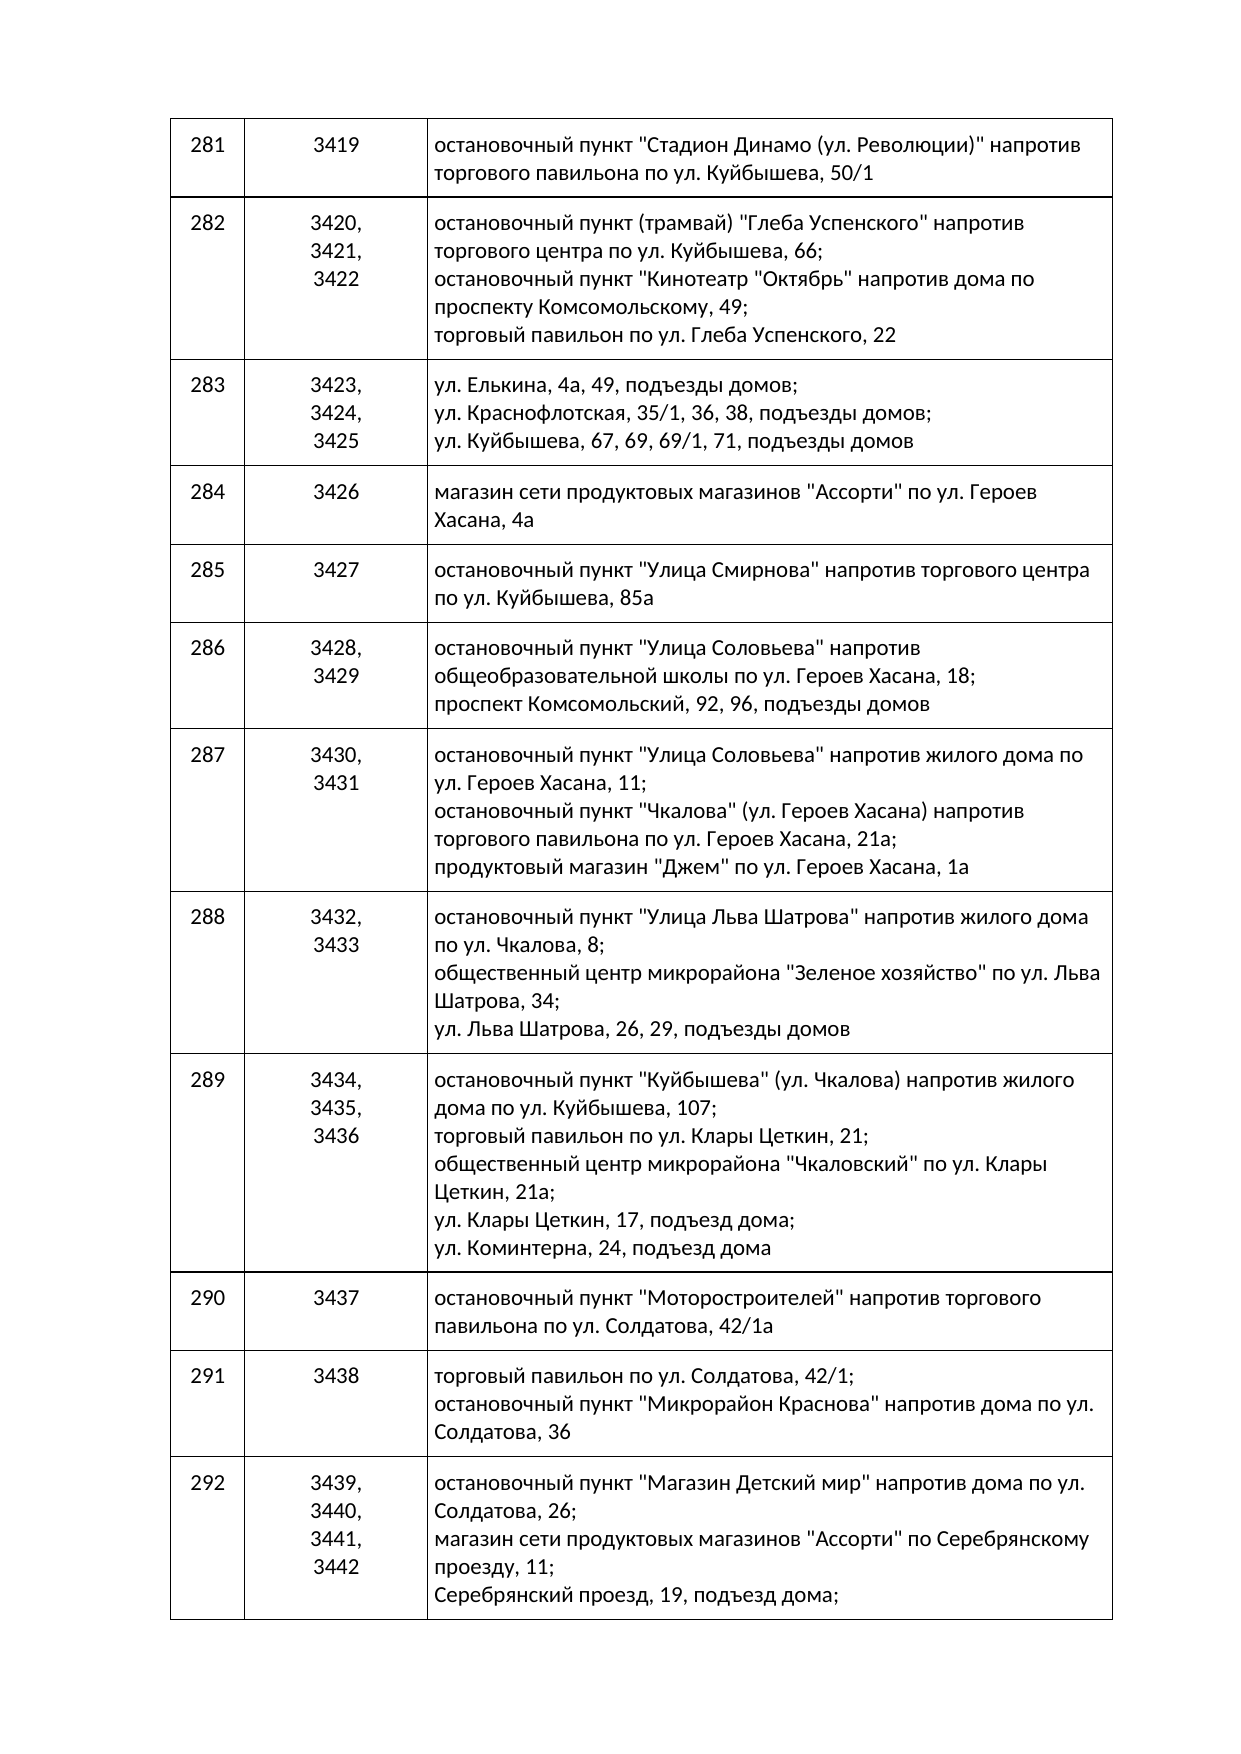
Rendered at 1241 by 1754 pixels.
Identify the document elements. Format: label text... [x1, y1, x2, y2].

table_cell 285 [171, 545, 244, 622]
table_cell ул. Елькина, 4а, 49, подъезды домов; ул. Краснофлотская, 35/1, 36, 38, подъезды домов; ул. Куйбышева, 67, 69, 69/1, 71, подъезды домов [428, 360, 1112, 465]
table_cell 284 [171, 466, 244, 543]
table_cell 290 [171, 1273, 244, 1350]
table_cell 3432, 3433 [245, 892, 427, 1053]
table_cell остановочный пункт (трамвай) "Глеба Успенского" напротив торгового центра по ул. Куйбышева, 66; остановочный пункт "Кинотеатр "Октябрь" напротив дома по проспекту Комсомольскому, 49; торговый павильон по ул. Глеба Успенского, 22 [428, 198, 1112, 359]
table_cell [245, 1457, 427, 1618]
table_cell 3423, 3424, 3425 [245, 360, 427, 465]
table_cell 3430, 3431 [245, 729, 427, 891]
table_cell 3427 [245, 545, 427, 622]
table_cell остановочный пункт "Улица Соловьева" напротив общеобразовательной школы по ул. Героев Хасана, 18; проспект Комсомольский, 92, 96, подъезды домов [428, 623, 1112, 728]
table_cell 281 [171, 119, 244, 196]
table_cell остановочный пункт "Улица Льва Шатрова" напротив жилого дома по ул. Чкалова, 8; общественный центр микрорайона "Зеленое хозяйство" по ул. Льва Шатрова, 34; ул. Льва Шатрова, 26, 29, подъезды домов [428, 892, 1112, 1053]
table_cell 3438 [245, 1351, 427, 1456]
table_cell магазин сети продуктовых магазинов "Ассорти" по ул. Героев Хасана, 4а [428, 466, 1112, 543]
table_cell 3426 [245, 466, 427, 543]
table_cell 291 [171, 1351, 244, 1456]
table_cell 287 [171, 729, 244, 891]
table_cell 3428, 3429 [245, 623, 427, 728]
table_cell 292 [171, 1457, 244, 1618]
table_cell остановочный пункт "Моторостроителей" напротив торгового павильона по ул. Солдатова, 42/1а [428, 1273, 1112, 1350]
table_cell остановочный пункт "Улица Смирнова" напротив торгового центра по ул. Куйбышева, 85а [428, 545, 1112, 622]
table_cell остановочный пункт "Стадион Динамо (ул. Революции)" напротив торгового павильона по ул. Куйбышева, 50/1 [428, 119, 1112, 196]
table_cell 283 [171, 360, 244, 465]
table_cell 289 [171, 1054, 244, 1271]
table_cell 3420, 3421, 3422 [245, 198, 427, 359]
table_cell 286 [171, 623, 244, 728]
table_cell 3419 [245, 119, 427, 196]
table_cell 3437 [245, 1273, 427, 1350]
table_cell остановочный пункт "Улица Соловьева" напротив жилого дома по ул. Героев Хасана, 11; остановочный пункт "Чкалова" (ул. Героев Хасана) напротив торгового павильона по ул. Героев Хасана, 21а; продуктовый магазин "Джем" по ул. Героев Хасана, 1а [428, 729, 1112, 891]
table_cell 3434, 3435, 3436 [245, 1054, 427, 1271]
table_cell 288 [171, 892, 244, 1053]
table_cell остановочный пункт "Куйбышева" (ул. Чкалова) напротив жилого дома по ул. Куйбышева, 107; торговый павильон по ул. Клары Цеткин, 21; общественный центр микрорайона "Чкаловский" по ул. Клары Цеткин, 21а; ул. Клары Цеткин, 17, подъезд дома; ул. Коминтерна, 24, подъезд дома [428, 1054, 1112, 1271]
table_cell 282 [171, 198, 244, 359]
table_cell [428, 1457, 1112, 1618]
table_cell торговый павильон по ул. Солдатова, 42/1; остановочный пункт "Микрорайон Краснова" напротив дома по ул. Солдатова, 36 [428, 1351, 1112, 1456]
